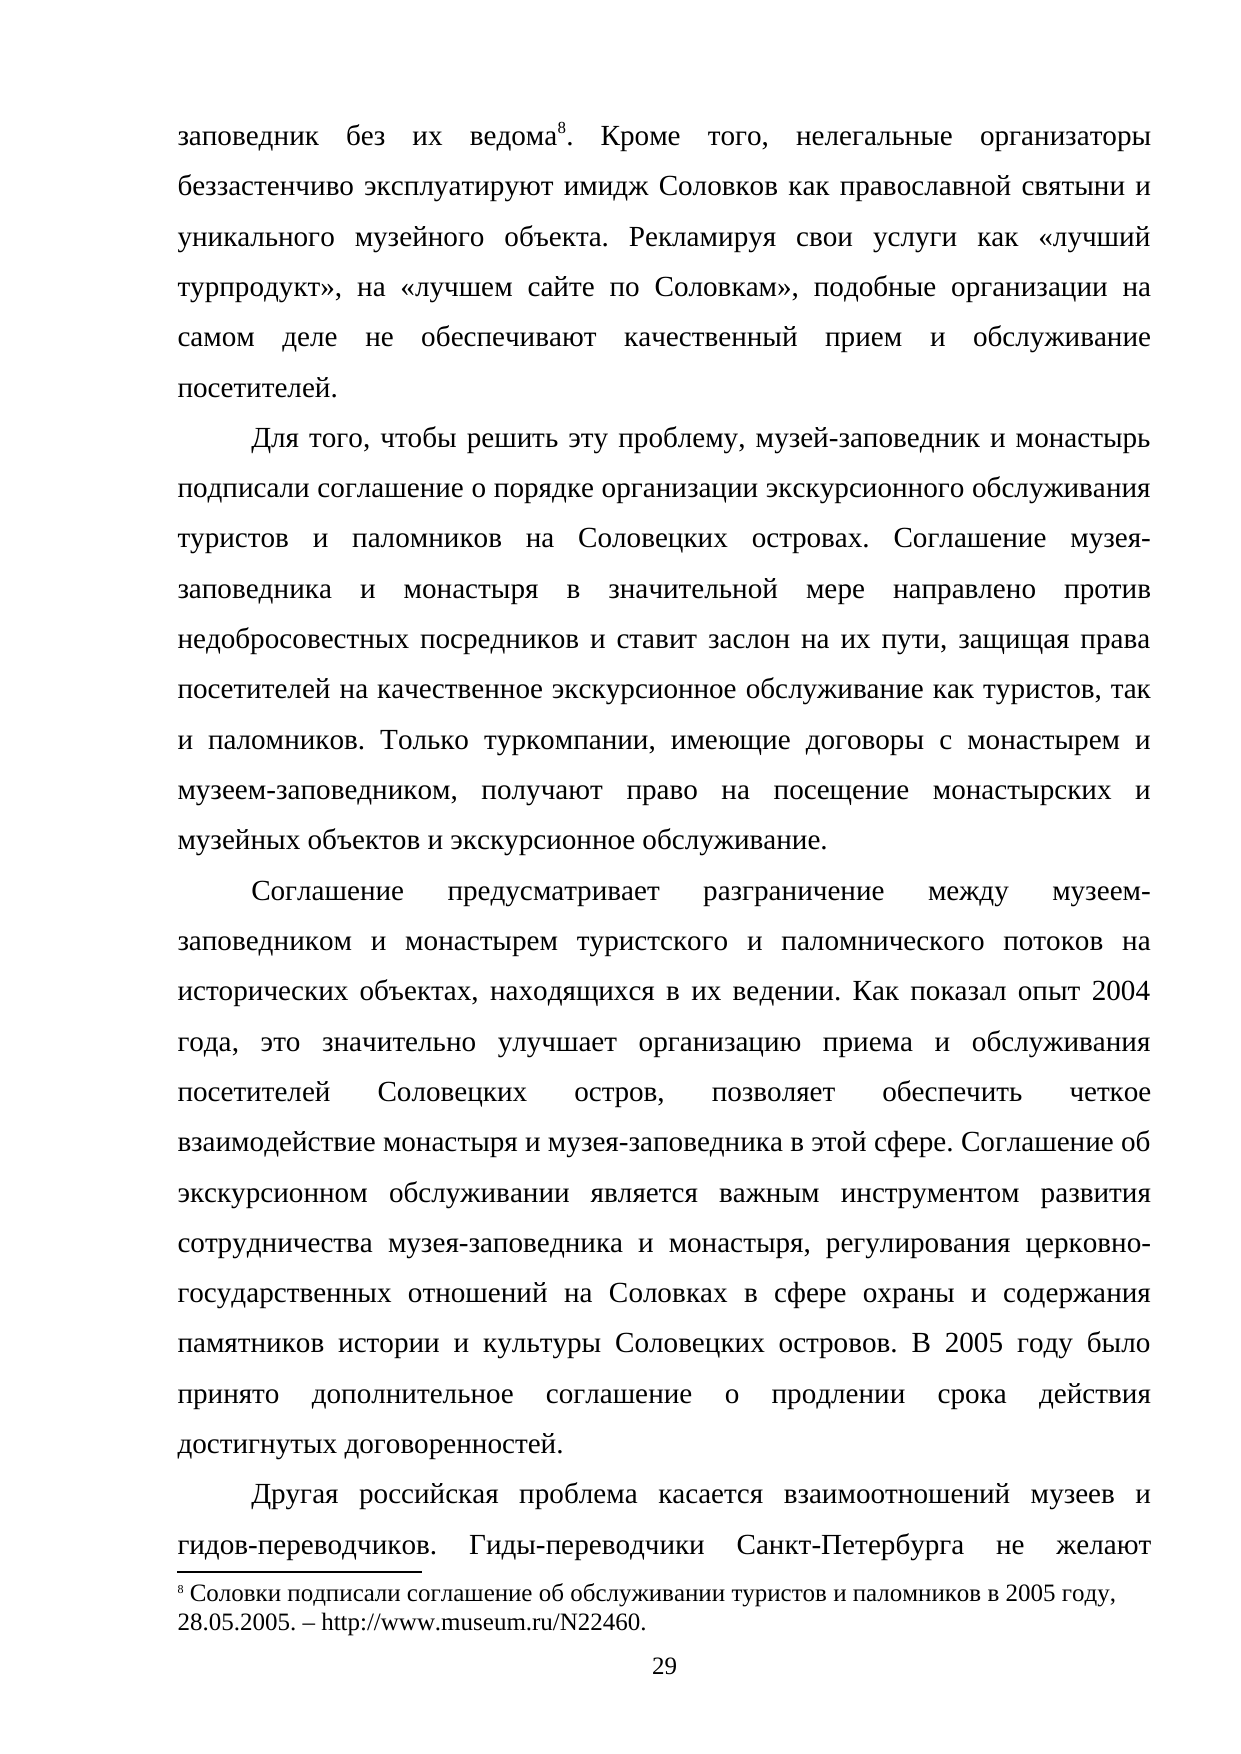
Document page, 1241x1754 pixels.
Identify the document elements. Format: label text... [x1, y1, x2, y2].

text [177, 118, 1152, 403]
text Соглашение предусматривает разграничение между музеем-заповедником и монастырем туристского и паломнического потоков на исторических объектах, находящихся в их ведении. Как показал опыт 2004 года, это значительно улучшает организацию приема и обслуживания посетителей Соловецких остров, позволяет обеспечить четкое взаимодействие монастыря и музея-заповедника в этой сфере. Соглашение об экскурсионном обслуживании является важным инструментом развития сотрудничества музея-заповедника и монастыря, регулирования церковно-государственных отношений на Соловках в сфере охраны и содержания памятников истории и культуры Соловецких островов. В 2005 году было принято дополнительное соглашение о продлении срока действия достигнутых договоренностей. [177, 873, 1152, 1460]
text Для того, чтобы решить эту проблему, музей-заповедник и монастырь подписали соглашение о порядке организации экскурсионного обслуживания туристов и паломников на Соловецких островах. Соглашение музея-заповедника и монастыря в значительной мере направлено против недобросовестных посредников и ставит заслон на их пути, защищая права посетителей на качественное экскурсионное обслуживание как туристов, так и паломников. Только туркомпании, имеющие договоры с монастырем и музеем-заповедником, получают право на посещение монастырских и музейных объектов и экскурсионное обслуживание. [177, 420, 1152, 856]
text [177, 1477, 1152, 1560]
